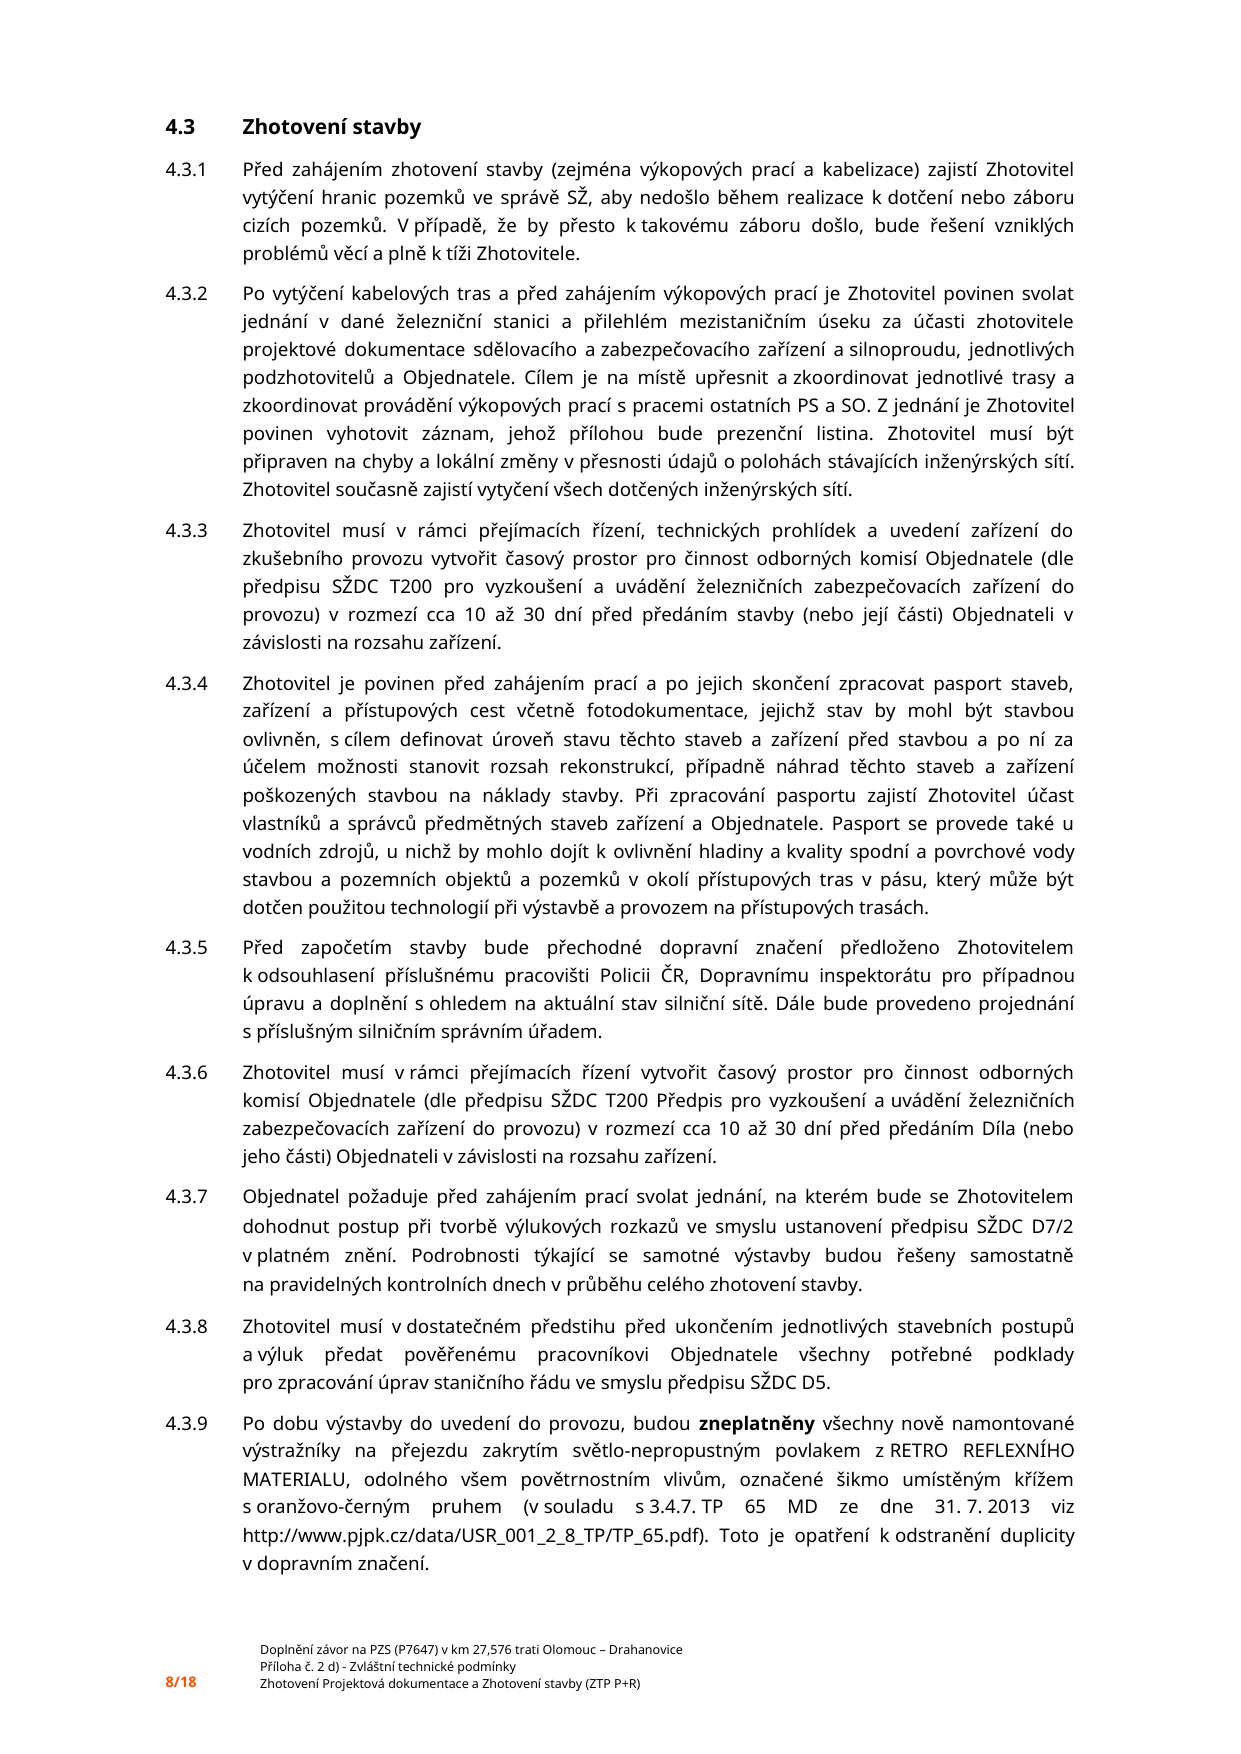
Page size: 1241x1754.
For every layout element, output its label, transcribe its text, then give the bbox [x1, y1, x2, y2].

text Zhotovitel musí v rámci přejímacích řízení, technických prohlídek a uvedení zařízení do zkušebního provozu vytvořit časový prostor pro činnost odborných komisí Objednatele (dle předpisu SŽDC T200 pro vyzkoušení a uvádění železničních zabezpečovacích zařízení do provozu) v rozmezí cca 10 až 30 dní před předáním stavby (nebo její části) Objednateli v závislosti na rozsahu zařízení. [165, 517, 1075, 655]
text Zhotovení stavby [165, 112, 1075, 141]
text Zhotovitel musí v dostatečném předstihu před ukončením jednotlivých stavebních postupů a výluk předat pověřenému pracovníkovi Objednatele všechny potřebné podklady pro zpracování úprav staničního řádu ve smyslu předpisu SŽDC D5. [165, 1313, 1075, 1395]
text Objednatel požaduje před zahájením prací svolat jednání, na kterém bude se Zhotovitelem dohodnut postup při tvorbě výlukových rozkazů ve smyslu ustanovení předpisu SŽDC D7/2 v platném znění. Podrobnosti týkající se samotné výstavby budou řešeny samostatně na pravidelných kontrolních dnech v průběhu celého zhotovení stavby. [165, 1184, 1075, 1297]
text Zhotovitel je povinen před zahájením prací a po jejich skončení zpracovat pasport staveb, zařízení a přístupových cest včetně fotodokumentace, jejichž stav by mohl být stavbou ovlivněn, s cílem definovat úroveň stavu těchto staveb a zařízení před stavbou a po ní za účelem možnosti stanovit rozsah rekonstrukcí, případně náhrad těchto staveb a zařízení poškozených stavbou na náklady stavby. Při zpracování pasportu zajistí Zhotovitel účast vlastníků a správců předmětných staveb zařízení a Objednatele. Pasport se provede také u vodních zdrojů, u nichž by mohlo dojít k ovlivnění hladiny a kvality spodní a povrchové vody stavbou a pozemních objektů a pozemků v okolí přístupových tras v pásu, který může být dotčen použitou technologií při výstavbě a provozem na přístupových trasách. [165, 670, 1075, 919]
text Po vytýčení kabelových tras a před zahájením výkopových prací je Zhotovitel povinen svolat jednání v dané železniční stanici a přilehlém mezistaničním úseku za účasti zhotovitele projektové dokumentace sdělovacího a zabezpečovacího zařízení a silnoproudu, jednotlivých podzhotovitelů a Objednatele. Cílem je na místě upřesnit a zkoordinovat jednotlivé trasy a zkoordinovat provádění výkopových prací s pracemi ostatních PS a SO. Z jednání je Zhotovitel povinen vyhotovit záznam, jehož přílohou bude prezenční listina. Zhotovitel musí být připraven na chyby a lokální změny v přesnosti údajů o polohách stávajících inženýrských sítí. Zhotovitel současně zajistí vytyčení všech dotčených inženýrských sítí. [165, 281, 1075, 502]
text Před zahájením zhotovení stavby (zejména výkopových prací a kabelizace) zajistí Zhotovitel vytýčení hranic pozemků ve správě SŽ, aby nedošlo během realizace k dotčení nebo záboru cizích pozemků. V případě, že by přesto k takovému záboru došlo, bude řešení vzniklých problémů věcí a plně k tíži Zhotovitele. [165, 156, 1075, 266]
text Zhotovitel musí v rámci přejímacích řízení vytvořit časový prostor pro činnost odborných komisí Objednatele (dle předpisu SŽDC T200 Předpis pro vyzkoušení a uvádění železničních zabezpečovacích zařízení do provozu) v rozmezí cca 10 až 30 dní před předáním Díla (nebo jeho části) Objednateli v závislosti na rozsahu zařízení. [165, 1059, 1075, 1169]
text Před započetím stavby bude přechodné dopravní značení předloženo Zhotovitelem k odsouhlasení příslušnému pracovišti Policii ČR, Dopravnímu inspektorátu pro případnou úpravu a doplnění s ohledem na aktuální stav silniční sítě. Dále bude provedeno projednání s příslušným silničním správním úřadem. [165, 934, 1075, 1044]
text Po dobu výstavby do uvedení do provozu, budou zneplatněny všechny nově namontované výstražníky na přejezdu zakrytím světlo-nepropustným povlakem z RETRO REFLEXNÍHO MATERIALU, odolného všem povětrnostním vlivům, označené šikmo umístěným křížem s oranžovo-černým pruhem (v souladu s 3.4.7. TP 65 MD ze dne 31. 7. 2013 viz http://www.pjpk.cz/data/USR_001_2_8_TP/TP_65.pdf). Toto je opatření k odstranění duplicity v dopravním značení. [165, 1410, 1075, 1575]
